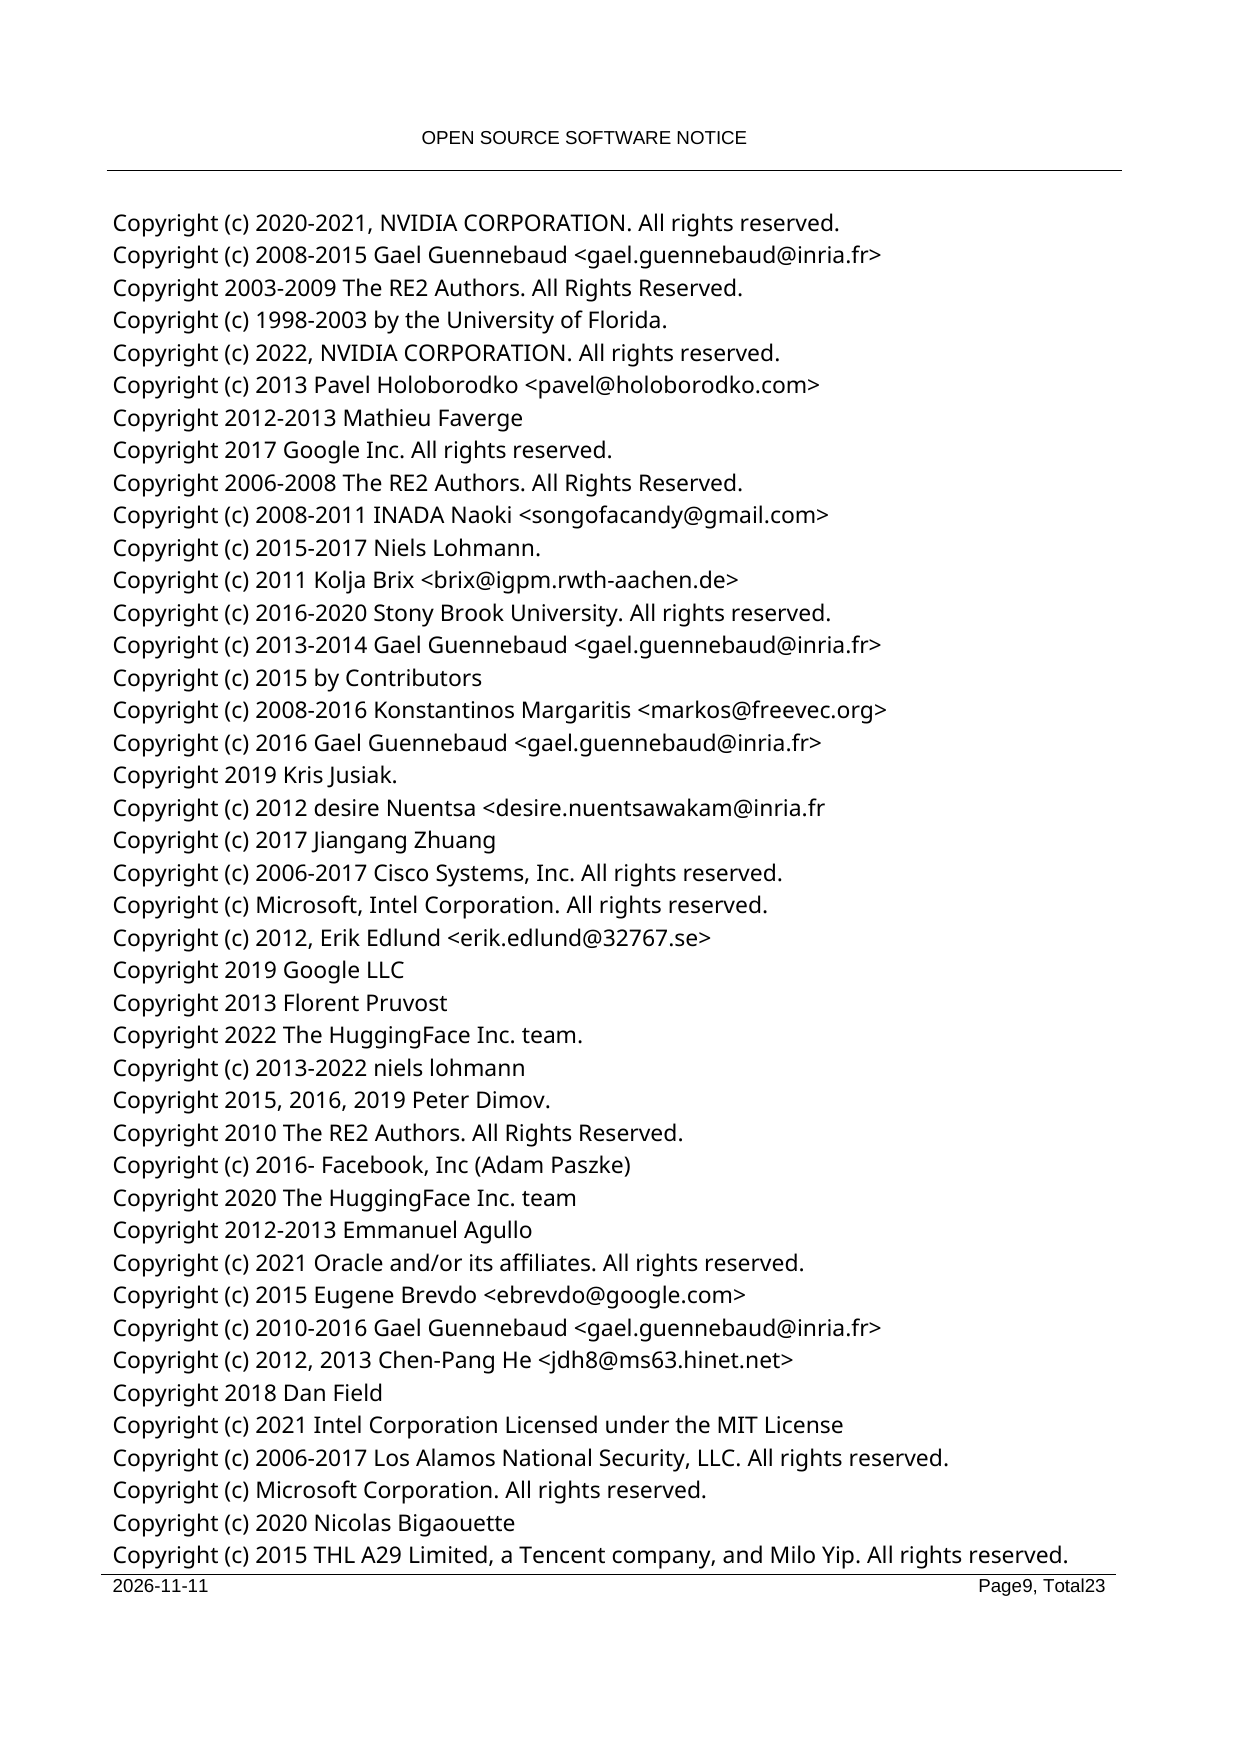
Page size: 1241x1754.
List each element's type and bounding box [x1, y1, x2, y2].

text [112, 206, 1128, 1571]
